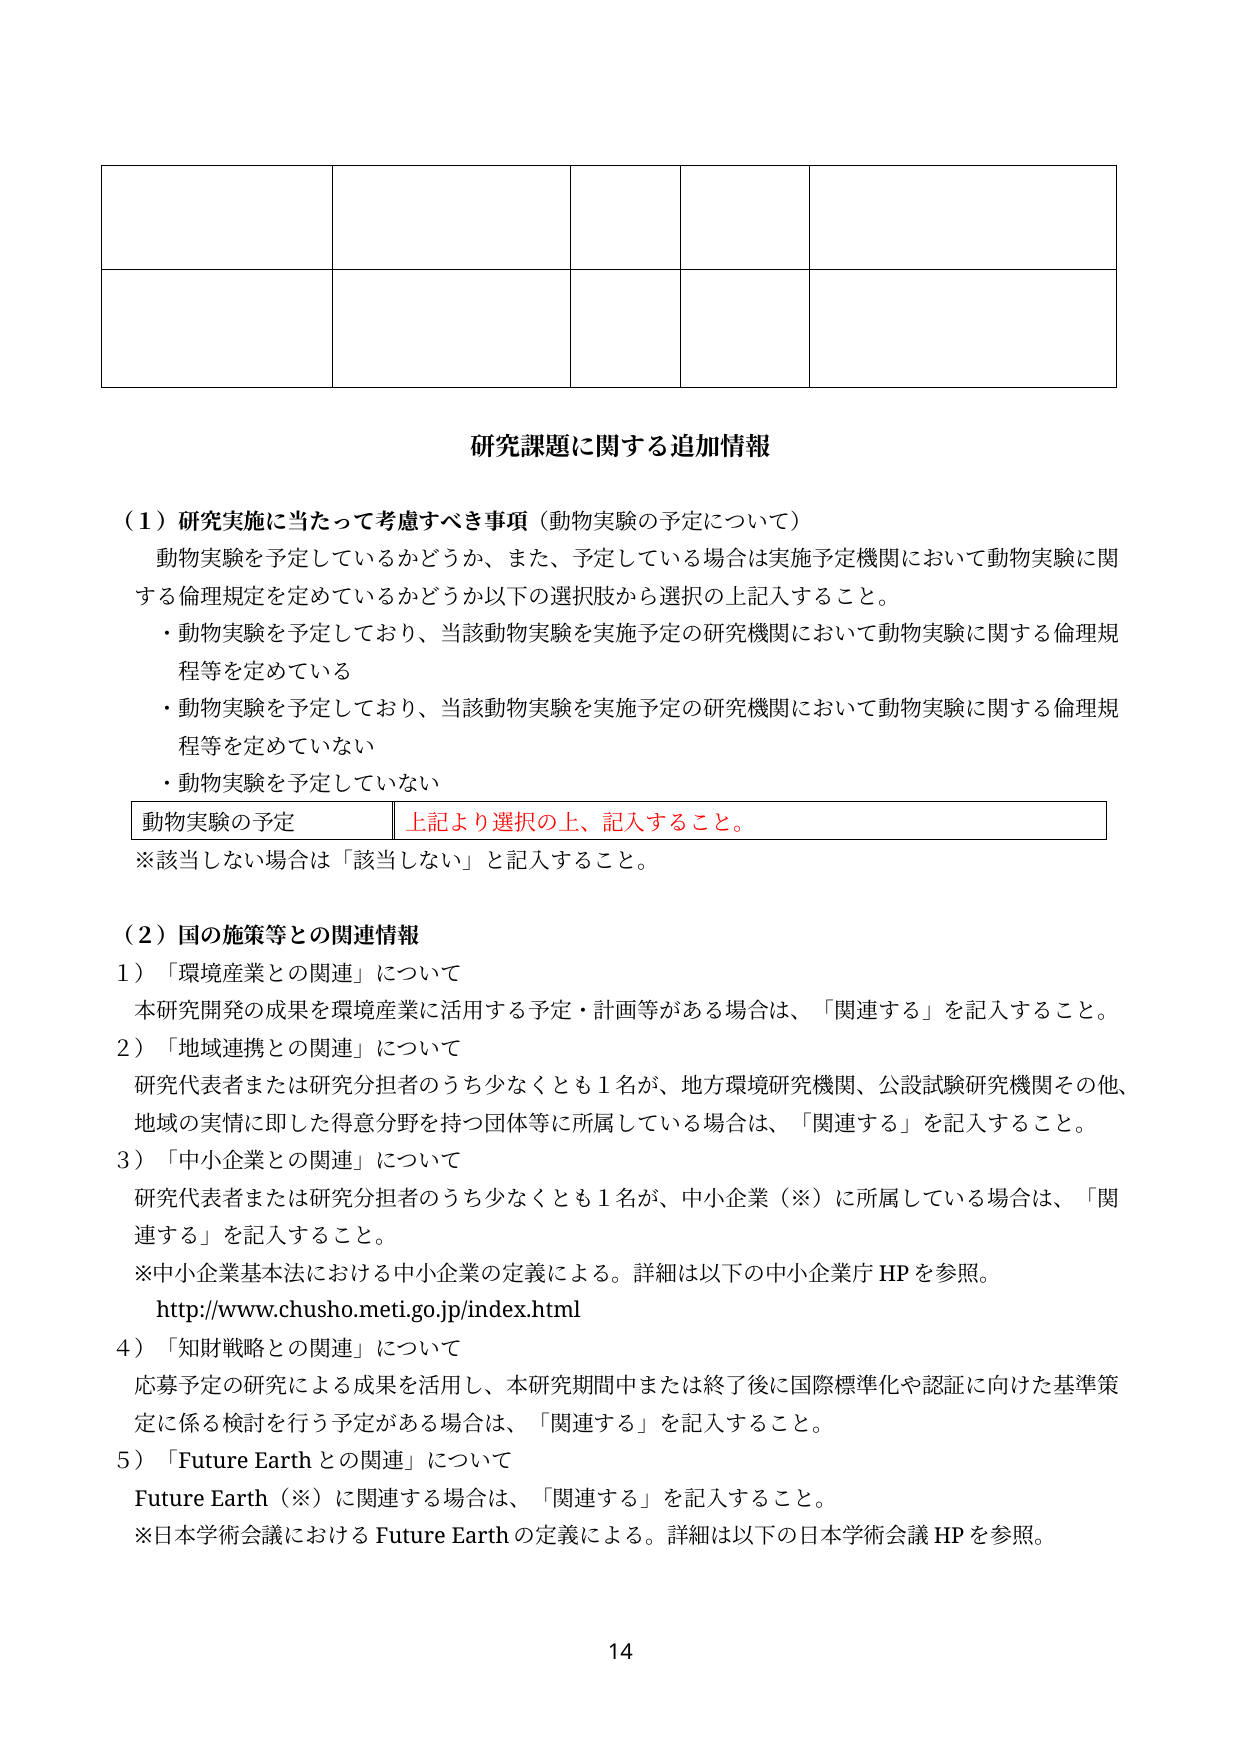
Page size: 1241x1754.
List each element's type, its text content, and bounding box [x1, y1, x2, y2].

text 動物実験を予定しているかどうか、また、予定している場合は実施予定機関において動物実験に関する倫理規定を定めているかどうか以下の選択肢から選択の上記入すること。 [134, 538, 1128, 613]
table_cell [333, 270, 570, 387]
table_cell [810, 166, 1116, 269]
table_header 上記より選択の上、記入すること。 [395, 802, 1106, 839]
text ※該当しない場合は「該当しない」と記入すること。 [112, 840, 1128, 878]
table_cell [810, 270, 1116, 387]
text ・動物実験を予定しており、当該動物実験を実施予定の研究機関において動物実験に関する倫理規程等を定めている [112, 613, 1128, 688]
text 研究代表者または研究分担者のうち少なくとも１名が、地方環境研究機関、公設試験研究機関その他、地域の実情に即した得意分野を持つ団体等に所属している場合は、「関連する」を記入すること。 [134, 1065, 1128, 1140]
table_cell [102, 270, 332, 387]
text １）「環境産業との関連」について [112, 953, 1128, 990]
text ２）「地域連携との関連」について [112, 1028, 1128, 1065]
table_cell [571, 270, 680, 387]
text 応募予定の研究による成果を活用し、本研究期間中または終了後に国際標準化や認証に向けた基準策定に係る検討を行う予定がある場合は、「関連する」を記入すること。 [134, 1365, 1128, 1440]
text ４）「知財戦略との関連」について [112, 1328, 1128, 1365]
table_cell [681, 270, 809, 387]
text Future Earth（※）に関連する場合は、「関連する」を記入すること。 [134, 1478, 1128, 1515]
text （２）国の施策等との関連情報 [112, 915, 1128, 953]
text ※日本学術会議におけるFuture Earthの定義による。詳細は以下の日本学術会議HPを参照。 [134, 1515, 1128, 1553]
text 本研究開発の成果を環境産業に活用する予定・計画等がある場合は、「関連する」を記入すること。 [134, 990, 1128, 1028]
table_header 動物実験の予定 [132, 802, 392, 839]
text （１）研究実施に当たって考慮すべき事項（動物実験の予定について） [112, 501, 1128, 538]
table_cell [681, 166, 809, 269]
text http://www.chusho.meti.go.jp/index.html [134, 1290, 1128, 1328]
text 研究課題に関する追加情報 [112, 426, 1128, 463]
table_cell [571, 166, 680, 269]
text 研究代表者または研究分担者のうち少なくとも１名が、中小企業（※）に所属している場合は、「関連する」を記入すること。 [134, 1178, 1128, 1253]
table_cell [333, 166, 570, 269]
text ３）「中小企業との関連」について [112, 1140, 1128, 1178]
text ・動物実験を予定していない [112, 763, 1128, 801]
table_cell [102, 166, 332, 269]
text ５）「Future Earthとの関連」について [112, 1440, 1128, 1478]
text ※中小企業基本法における中小企業の定義による。詳細は以下の中小企業庁HPを参照。 [134, 1253, 1128, 1290]
text ・動物実験を予定しており、当該動物実験を実施予定の研究機関において動物実験に関する倫理規程等を定めていない [112, 688, 1128, 763]
